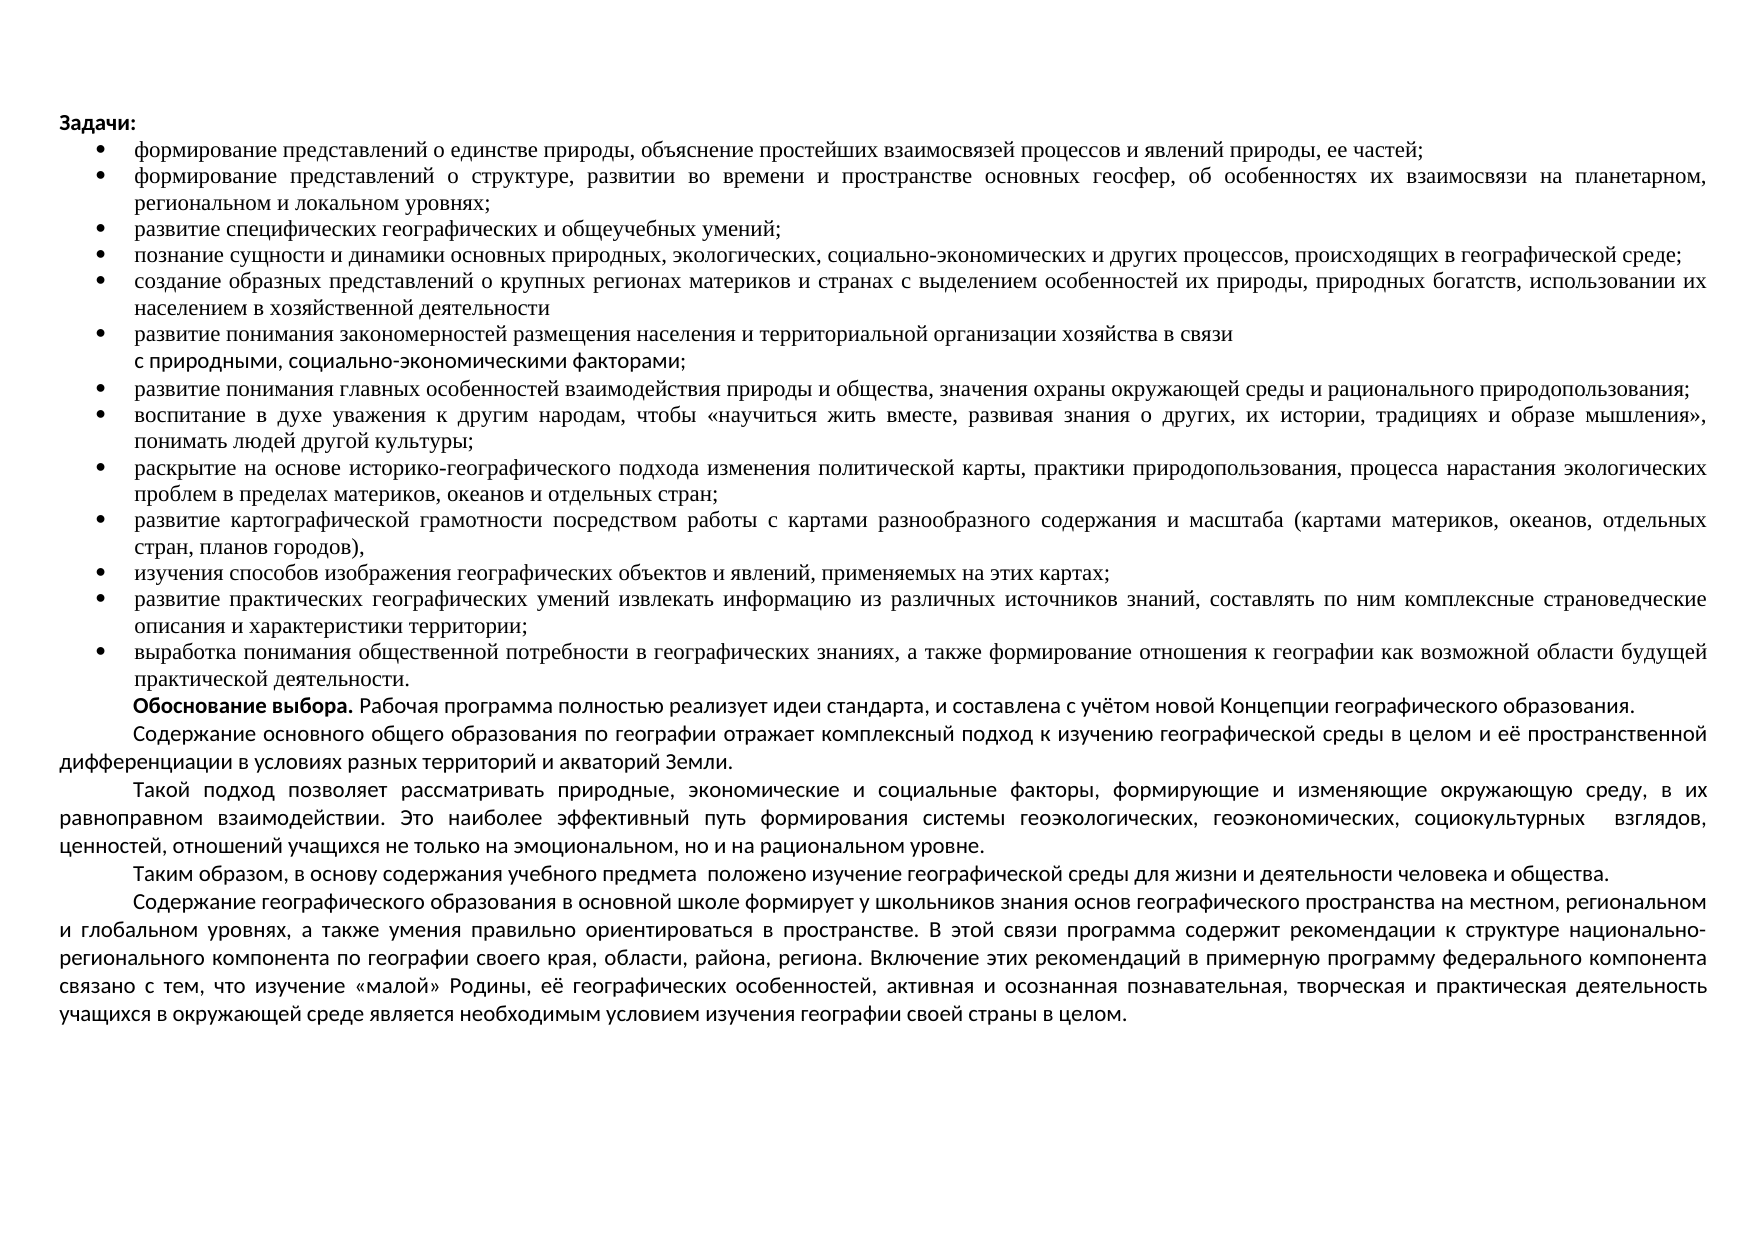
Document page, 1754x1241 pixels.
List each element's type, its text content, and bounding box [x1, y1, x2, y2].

list развитие специфических географических и общеучебных умений; [97, 215, 1709, 241]
text Такой подход позволяет рассматривать природные, экономические и социальные факторы, формирующие и изменяющие окружающую среду, в их равноправном взаимодействии. Это наиболее эффективный путь формирования системы геоэкологических, геоэкономических, социокультурных взглядов, ценностей, отношений учащихся не только на эмоциональном, но и на рациональном уровне. [59, 775, 1709, 859]
text Обоснование выбора. Рабочая программа полностью реализует идеи стандарта, и составлена с учётом новой Концепции географического образования. [59, 691, 1709, 719]
list с природными, социально-экономическими факторами; [134, 347, 1709, 375]
text Содержание географического образования в основной школе формирует у школьников знания основ географического пространства на местном, региональном и глобальном уровнях, а также умения правильно ориентироваться в пространстве. В этой связи программа содержит рекомендации к структуре национально-регионального компонента по географии своего края, области, района, региона. Включение этих рекомендаций в примерную программу федерального компонента связано с тем, что изучение «малой» Родины, её географических особенностей, активная и осознанная познавательная, творческая и практическая деятельность учащихся в окружающей среде является необходимым условием изучения географии своей страны в целом. [59, 887, 1709, 1027]
list создание образных представлений о крупных регионах материков и странах с выделением особенностей их природы, природных богатств, использовании их населением в хозяйственной деятельности [97, 268, 1709, 320]
list воспитание в духе уважения к другим народам, чтобы «научиться жить вместе, развивая знания о других, их истории, традициях и образе мышления», понимать людей другой культуры; [97, 401, 1709, 454]
list формирование представлений о единстве природы, объяснение простейших взаимосвязей процессов и явлений природы, ее частей; [97, 136, 1709, 162]
text Содержание основного общего образования по географии отражает комплексный подход к изучению географической среды в целом и её пространственной дифференциации в условиях разных территорий и акваторий Земли. [59, 719, 1709, 775]
list раскрытие на основе историко-географического подхода изменения политической карты, практики природопользования, процесса нарастания экологических проблем в пределах материков, океанов и отдельных стран; [97, 454, 1709, 506]
list формирование представлений о структуре, развитии во времени и пространстве основных геосфер, об особенностях их взаимосвязи на планетарном, региональном и локальном уровнях; [97, 162, 1709, 215]
list развитие картографической грамотности посредством работы с картами разнообразного содержания и масштаба (картами материков, океанов, отдельных стран, планов городов), [97, 506, 1709, 559]
list познание сущности и динамики основных природных, экологических, социально-экономических и других процессов, происходящих в географической среде; [97, 241, 1709, 268]
list развитие понимания закономерностей размещения населения и территориальной организации хозяйства в связи [97, 320, 1709, 347]
list изучения способов изображения географических объектов и явлений, применяемых на этих картах; [97, 559, 1709, 586]
text Таким образом, в основу содержания учебного предмета положено изучение географической среды для жизни и деятельности человека и общества. [59, 859, 1709, 887]
list развитие понимания главных особенностей взаимодействия природы и общества, значения охраны окружающей среды и рационального природопользования; [97, 375, 1709, 401]
list развитие практических географических умений извлекать информацию из различных источников знаний, составлять по ним комплексные страноведческие описания и характеристики территории; [97, 586, 1709, 638]
list выработка понимания общественной потребности в географических знаниях, а также формирование отношения к географии как возможной области будущей практической деятельности. [97, 638, 1709, 691]
text Задачи: [59, 108, 1709, 136]
